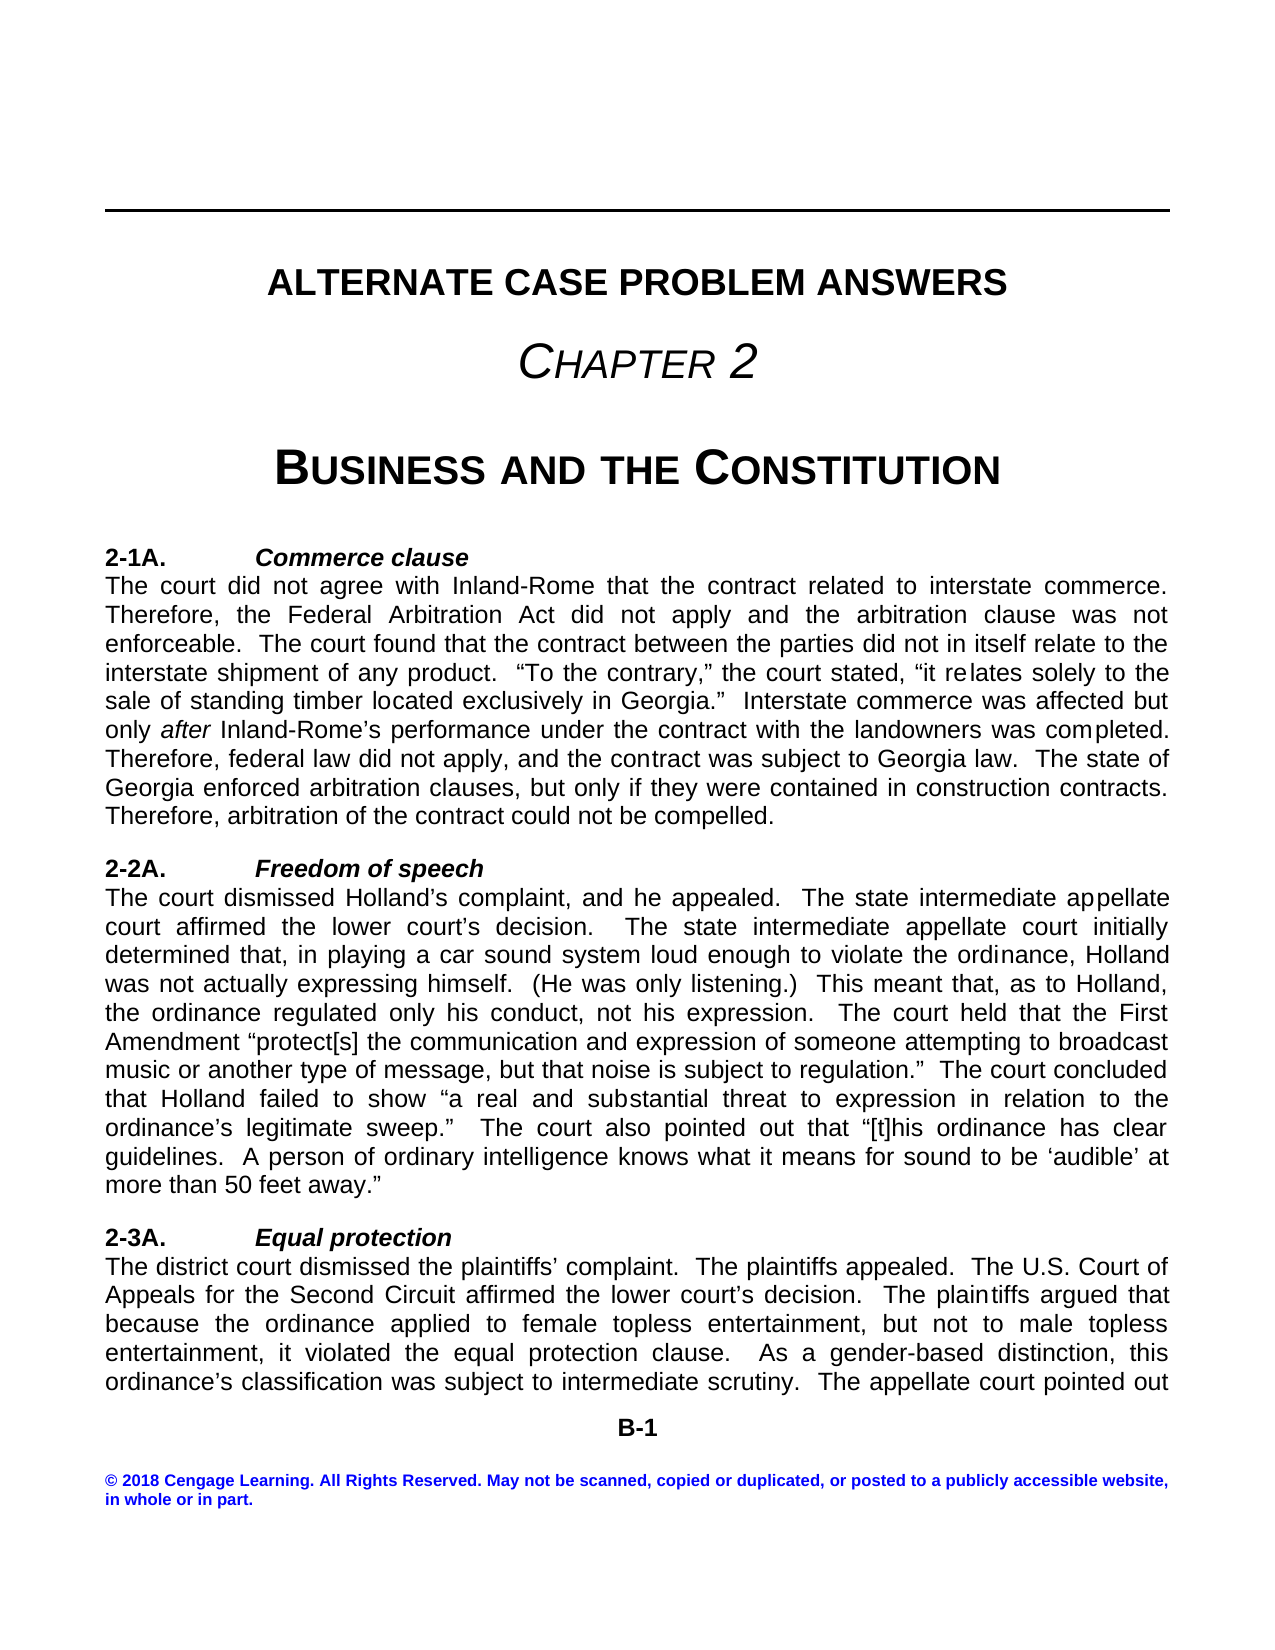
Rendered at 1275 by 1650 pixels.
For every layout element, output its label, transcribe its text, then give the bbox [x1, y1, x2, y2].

text 2-3A. Equal protection [105, 1223, 1170, 1252]
text 2-1A. Commerce clause [105, 542, 1168, 571]
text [105, 1252, 1170, 1395]
text Business and the Constitution [105, 437, 1170, 494]
text 2-2A. Freedom of speech [105, 854, 1170, 883]
text Chapter 2 [105, 332, 1170, 389]
text The court did not agree with Inland-Rome that the contract related to interstate commerce. Therefore, the Federal Arbitration Act did not apply and the arbitration clause was not enforceable. The court found that the contract between the parties did not in itself relate to the interstate shipment of any product. “To the contrary,” the court stated, “it relates solely to the sale of standing timber located exclusively in Georgia.” Interstate commerce was affected but only after Inland-Rome’s performance under the contract with the landowners was completed. Therefore, federal law did not apply, and the contract was subject to Georgia law. The state of Georgia enforced arbitration clauses, but only if they were contained in construction contracts. Therefore, arbitration of the contract could not be compelled. [105, 571, 1170, 830]
text The court dismissed Holland’s complaint, and he appealed. The state intermediate appellate court affirmed the lower court’s decision. The state intermediate appellate court initially determined that, in playing a car sound system loud enough to violate the ordinance, Holland was not actually expressing himself. (He was only listening.) This meant that, as to Holland, the ordinance regulated only his conduct, not his expression. The court held that the First Amendment “protect[s] the communication and expression of someone attempting to broadcast music or another type of message, but that noise is subject to regulation.” The court concluded that Holland failed to show “a real and substantial threat to expression in relation to the ordinance’s legitimate sweep.” The court also pointed out that “[t]his ordinance has clear guidelines. A person of ordinary intelligence knows what it means for sound to be ‘audible’ at more than 50 feet away.” [105, 883, 1170, 1199]
text Alternate Case Problem Answers [105, 260, 1170, 303]
